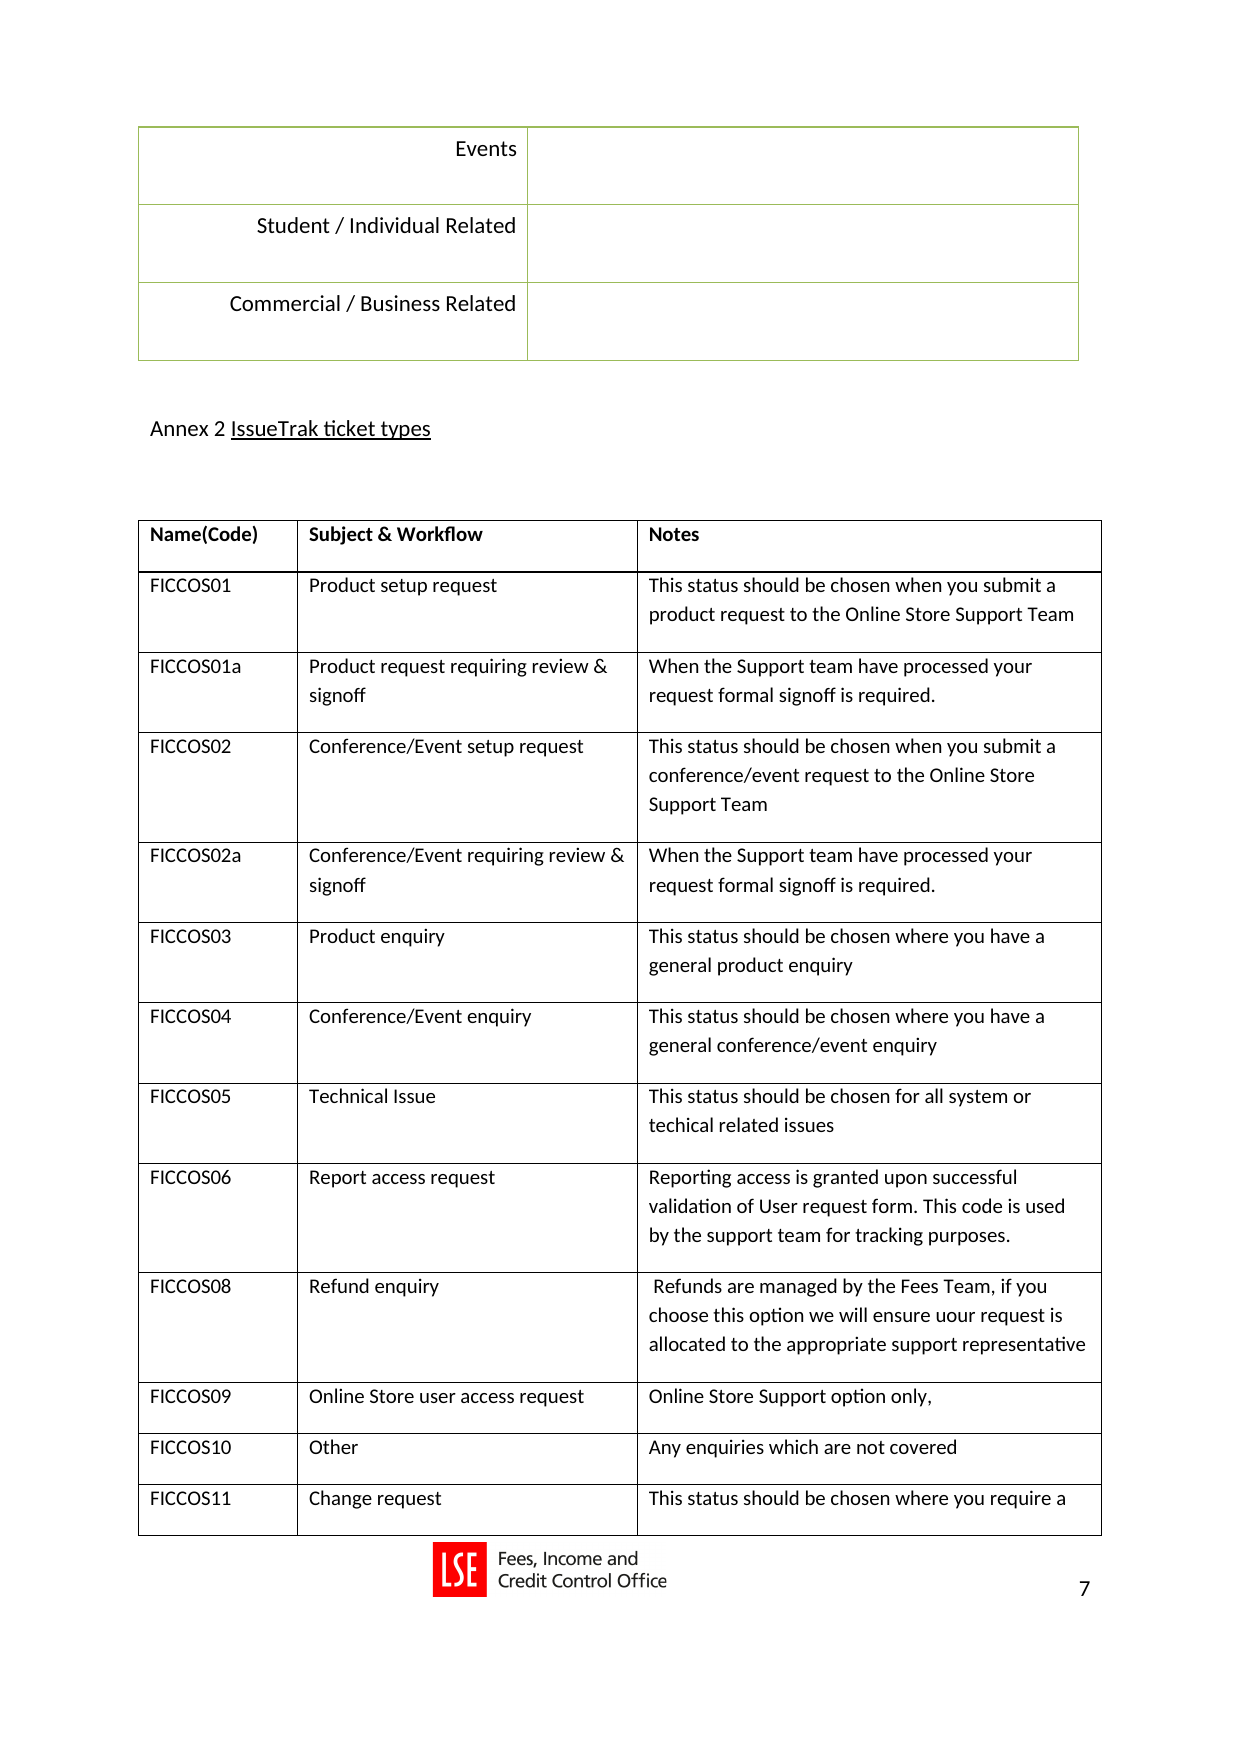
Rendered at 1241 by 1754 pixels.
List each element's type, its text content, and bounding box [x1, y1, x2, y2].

table_cell This status should be chosen when you submit a conference/event request to the Online Store Support Team [638, 733, 1101, 842]
table_cell FICCOS11 [139, 1485, 297, 1535]
table_cell Any enquiries which are not covered [638, 1434, 1101, 1484]
table_header Name(Code) [139, 521, 297, 571]
table_cell When the Support team have processed your request formal signoff is required. [638, 653, 1101, 732]
table_cell Other [298, 1434, 637, 1484]
table_cell [528, 128, 1078, 204]
table_cell This status should be chosen for all system or techical related issues [638, 1084, 1101, 1163]
text Annex 2 IssueTrak ticket types [150, 414, 1090, 442]
table_cell FICCOS01a [139, 653, 297, 732]
table_cell Conference/Event enquiry [298, 1003, 637, 1082]
table_cell Conference/Event requiring review & signoff [298, 843, 637, 922]
table_cell Refunds are managed by the Fees Team, if you choose this option we will ensure uour request is allocated to the appropriate support representative [638, 1273, 1101, 1382]
table_cell FICCOS03 [139, 923, 297, 1002]
table_cell This status should be chosen where you have a general product enquiry [638, 923, 1101, 1002]
table_cell Events [139, 128, 527, 204]
table_cell FICCOS04 [139, 1003, 297, 1082]
table_cell Commercial / Business Related [139, 283, 527, 360]
table_header Notes [638, 521, 1101, 571]
table_cell FICCOS09 [139, 1383, 297, 1433]
table_cell FICCOS02 [139, 733, 297, 842]
table_cell Change request [298, 1485, 637, 1535]
table_cell This status should be chosen when you submit a product request to the Online Store Support Team [638, 573, 1101, 652]
table_cell Student / Individual Related [139, 205, 527, 282]
table_cell Report access request [298, 1164, 637, 1272]
table_cell FICCOS06 [139, 1164, 297, 1272]
table_cell Refund enquiry [298, 1273, 637, 1382]
table_cell This status should be chosen where you have a general conference/event enquiry [638, 1003, 1101, 1082]
table_cell FICCOS05 [139, 1084, 297, 1163]
table_cell Conference/Event setup request [298, 733, 637, 842]
table_cell Technical Issue [298, 1084, 637, 1163]
table_cell Reporting access is granted upon successful validation of User request form. This code is used by the support team for tracking purposes. [638, 1164, 1101, 1272]
table_cell FICCOS02a [139, 843, 297, 922]
table_cell FICCOS10 [139, 1434, 297, 1484]
table_cell Online Store user access request [298, 1383, 637, 1433]
table_cell Online Store Support option only, [638, 1383, 1101, 1433]
table_cell FICCOS01 [139, 573, 297, 652]
table_cell Product request requiring review & signoff [298, 653, 637, 732]
table_cell This status should be chosen where you require a change to a product , event or conference [638, 1485, 1101, 1535]
table_cell Product setup request [298, 573, 637, 652]
table_cell [528, 205, 1078, 282]
picture [432, 1542, 667, 1597]
table_cell Product enquiry [298, 923, 637, 1002]
table_cell When the Support team have processed your request formal signoff is required. [638, 843, 1101, 922]
table_cell [528, 283, 1078, 360]
table_cell FICCOS08 [139, 1273, 297, 1382]
table_header Subject & Workflow [298, 521, 637, 571]
